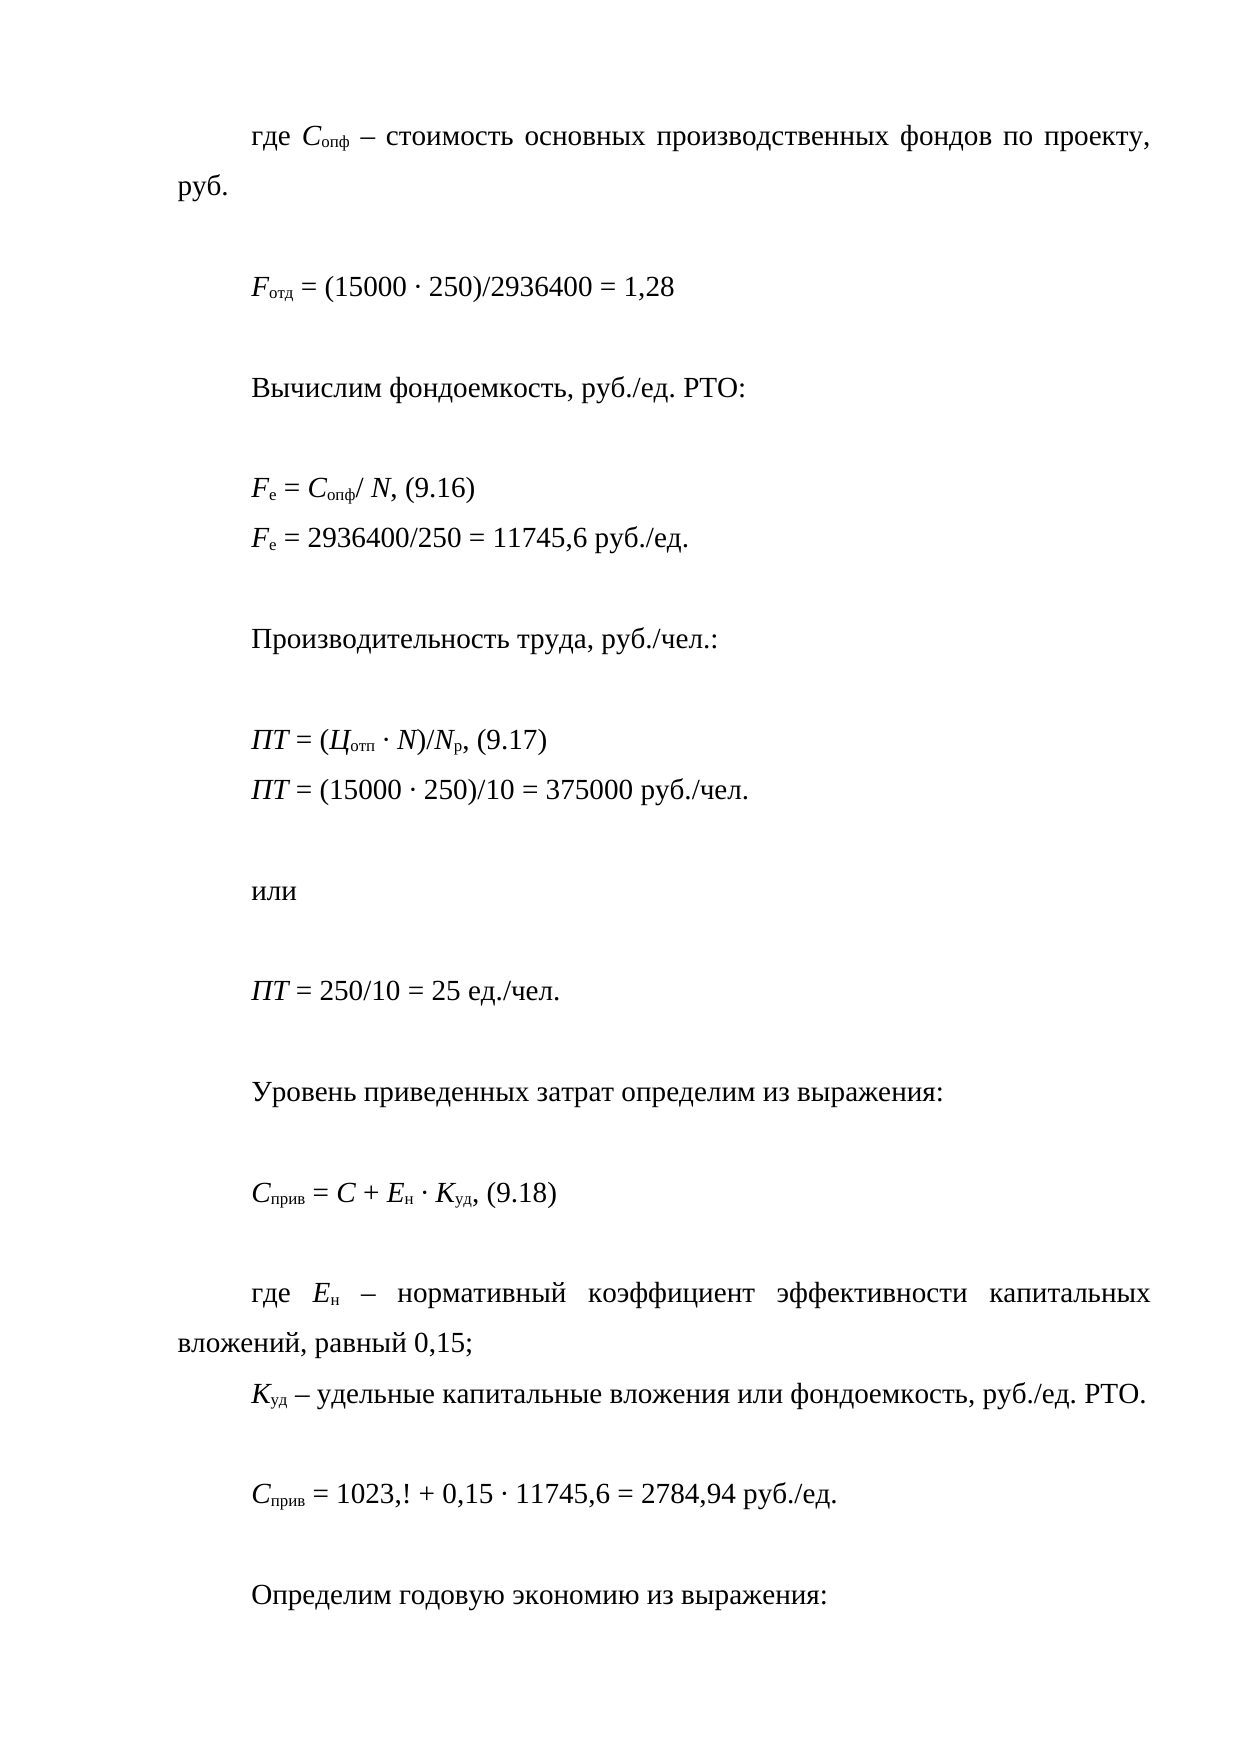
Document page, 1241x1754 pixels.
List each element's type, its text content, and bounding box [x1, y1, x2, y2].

text Сприв = 1023,! + 0,15 ∙ 11745,6 = 2784,94 руб./ед. [177, 1477, 1152, 1510]
text Определим годовую экономию из выражения: [177, 1577, 1152, 1611]
text Сприв = С + Ен ∙ Куд, (9.18) [177, 1175, 1152, 1208]
text Куд – удельные капитальные вложения или фондоемкость, руб./ед. РТО. [177, 1376, 1152, 1409]
text Вычислим фондоемкость, руб./ед. РТО: [177, 370, 1152, 403]
text Производительность труда, руб./чел.: [177, 621, 1152, 655]
text Fотд = (15000 ∙ 250)/2936400 = 1,28 [177, 269, 1152, 303]
text ПТ = (15000 ∙ 250)/10 = 375000 руб./чел. [177, 772, 1152, 806]
text Fе = 2936400/250 = 11745,6 руб./ед. [177, 521, 1152, 554]
text где Сопф – стоимость основных производственных фондов по проекту, руб. [177, 118, 1152, 202]
text Уровень приведенных затрат определим из выражения: [177, 1074, 1152, 1108]
text ПТ = (Цотп ∙ N)/Nр, (9.17) [177, 722, 1152, 755]
text ПТ = 250/10 = 25 ед./чел. [177, 973, 1152, 1007]
text или [177, 873, 1152, 906]
text где Ен – нормативный коэффициент эффективности капитальных вложений, равный 0,15; [177, 1275, 1152, 1359]
text Fе = Сопф/ N, (9.16) [177, 470, 1152, 504]
